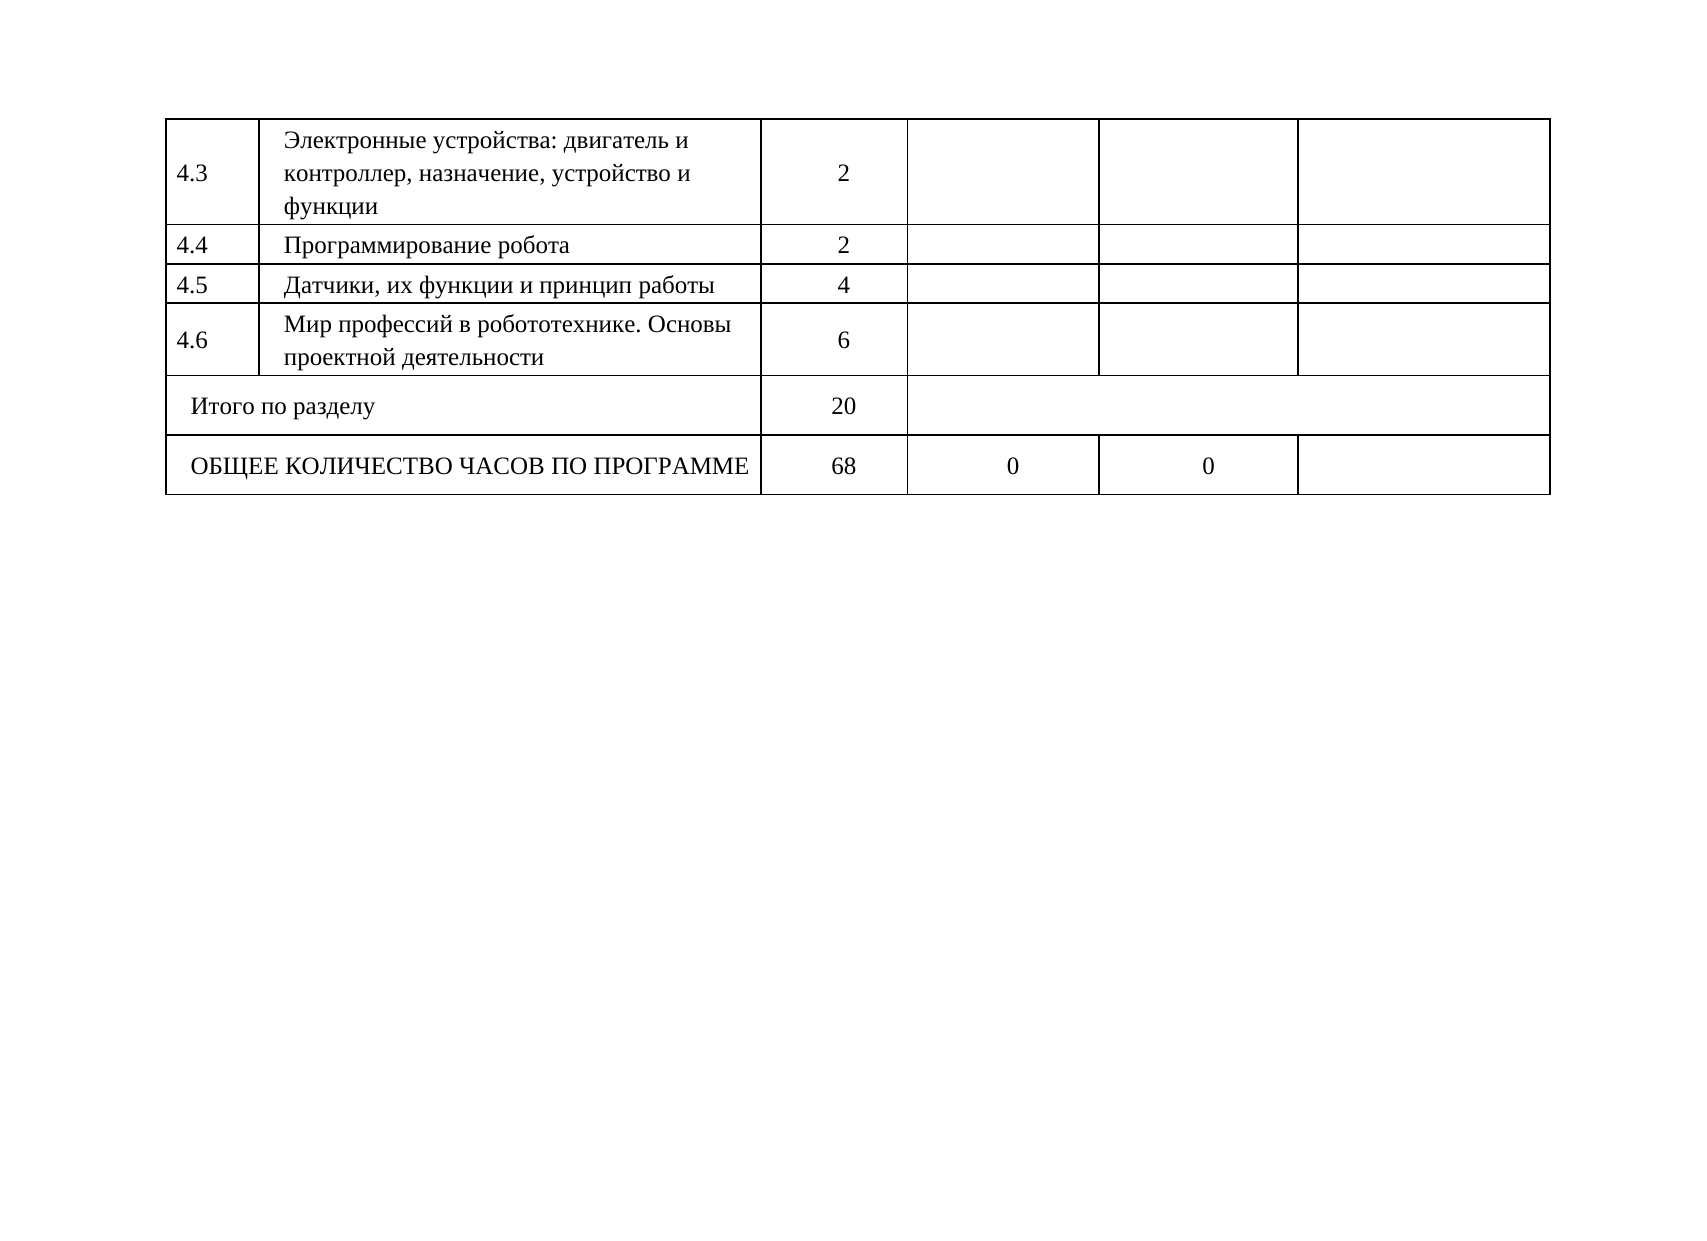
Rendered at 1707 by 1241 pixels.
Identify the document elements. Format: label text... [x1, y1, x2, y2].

table_cell [1100, 120, 1297, 223]
table_cell [908, 120, 1098, 223]
table_cell 0 [1100, 436, 1297, 494]
table_cell [908, 225, 1098, 263]
table_cell 4.5 [167, 265, 258, 302]
table_cell [1299, 225, 1549, 263]
table_cell [1299, 304, 1549, 375]
table_cell [1299, 120, 1549, 223]
table_cell Датчики, их функции и принцип работы [260, 265, 760, 302]
table_cell 4 [762, 265, 907, 302]
table_cell 2 [762, 120, 907, 223]
table_cell [1299, 265, 1549, 302]
table_cell [908, 304, 1098, 375]
table_cell 2 [762, 225, 907, 263]
table_cell [1100, 265, 1297, 302]
table_cell Электронные устройства: двигатель и контроллер, назначение, устройство и функции [260, 120, 760, 223]
table_cell ОБЩЕЕ КОЛИЧЕСТВО ЧАСОВ ПО ПРОГРАММЕ [167, 436, 760, 494]
table_cell Итого по разделу [167, 376, 760, 434]
table_cell [1100, 225, 1297, 263]
table_cell 68 [762, 436, 907, 494]
table_cell Мир профессий в робототехнике. Основы проектной деятельности [260, 304, 760, 375]
table_cell [1100, 304, 1297, 375]
table_cell 20 [762, 376, 907, 434]
table_cell [908, 265, 1098, 302]
table_cell 4.3 [167, 120, 258, 223]
table_cell 4.4 [167, 225, 258, 263]
table_cell 0 [908, 436, 1098, 494]
table_cell [908, 376, 1549, 434]
table_cell Программирование робота [260, 225, 760, 263]
table_cell [1299, 436, 1549, 494]
table_cell 4.6 [167, 304, 258, 375]
table_cell 6 [762, 304, 907, 375]
